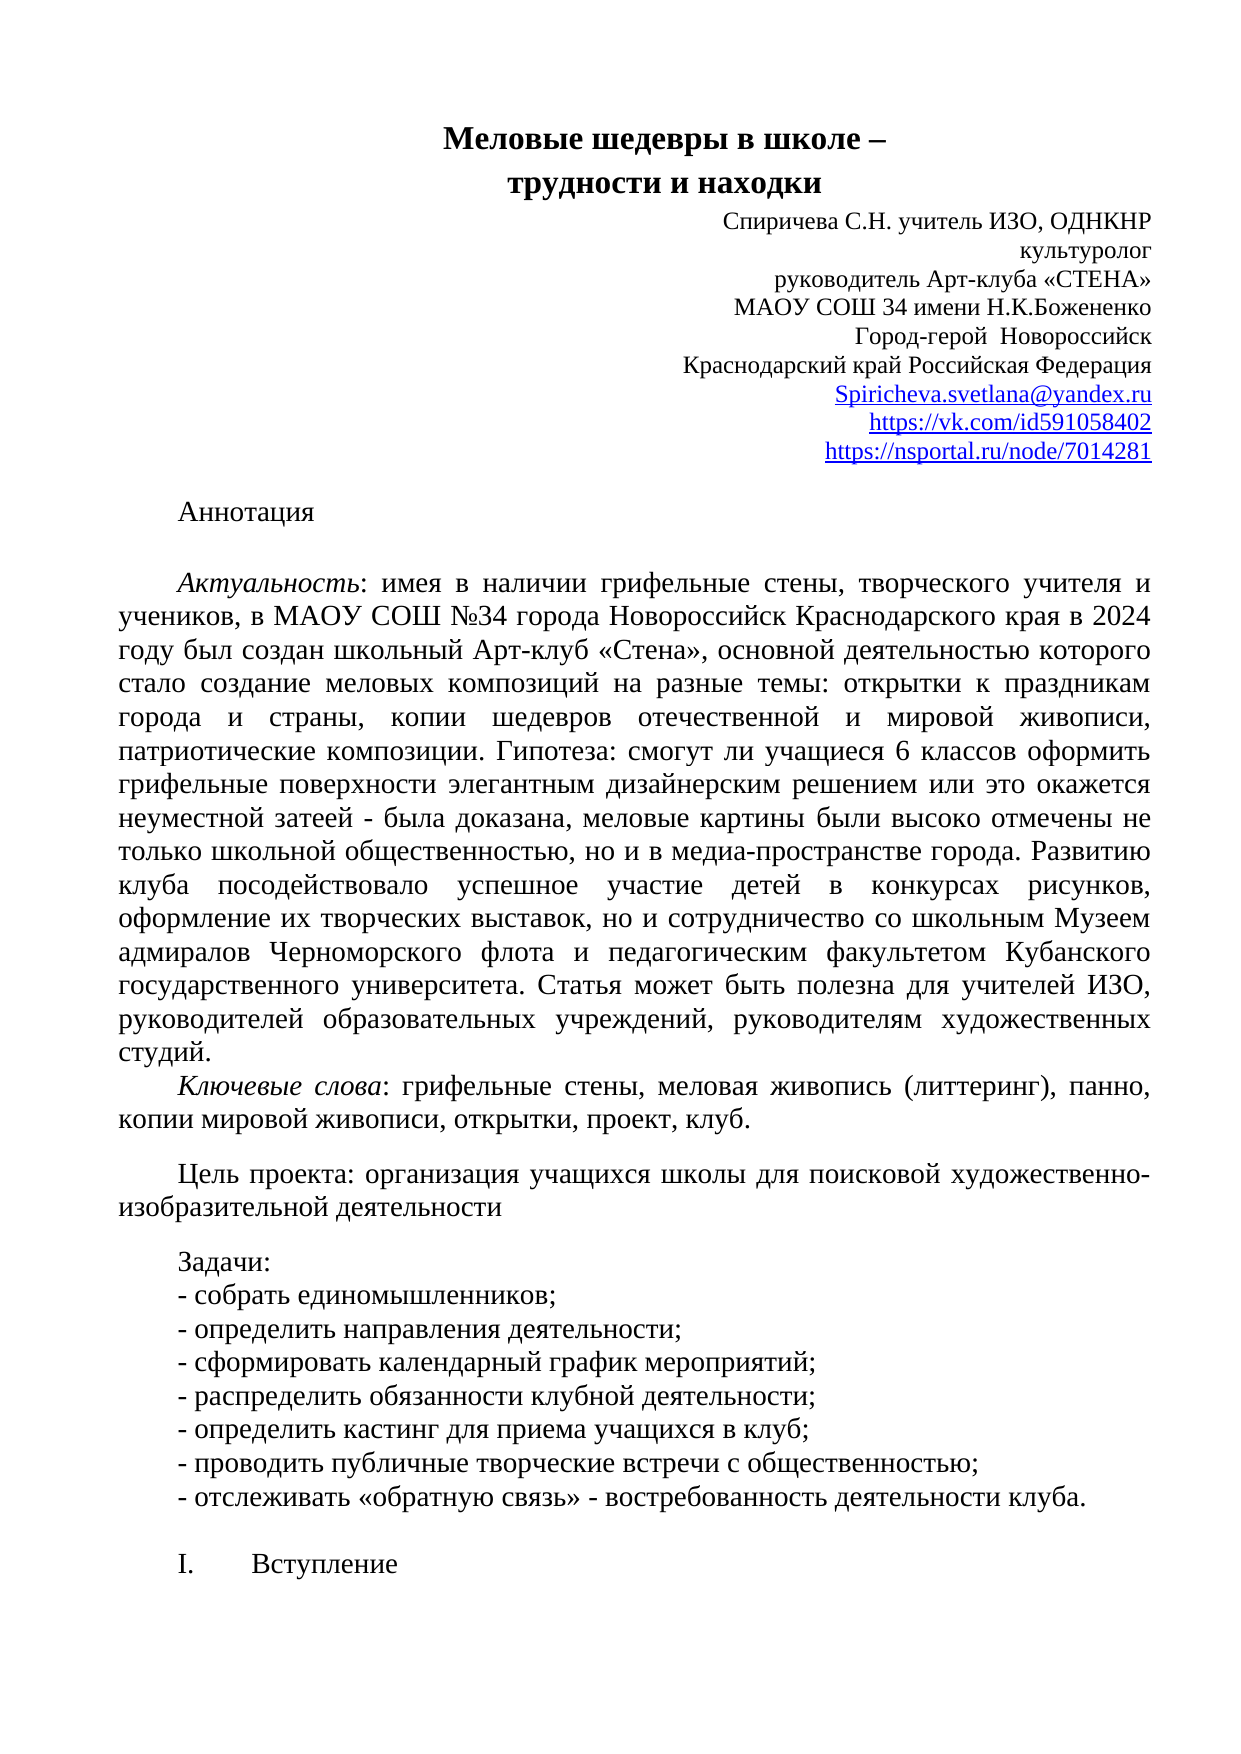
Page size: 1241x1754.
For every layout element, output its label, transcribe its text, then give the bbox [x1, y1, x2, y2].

text Меловые шедевры в школе – [177, 118, 1152, 156]
text Город-герой Новороссийск [177, 321, 1152, 350]
list Вступление [118, 1546, 1152, 1579]
text Ключевые слова: грифельные стены, меловая живопись (литтеринг), панно, копии мировой живописи, открытки, проект, клуб. [118, 1068, 1152, 1135]
text Спиричева С.Н. учитель ИЗО, ОДНКНР [118, 206, 1152, 235]
text Цель проекта: организация учащихся школы для поисковой художественно-изобразительной деятельности [118, 1156, 1152, 1223]
text - сформировать календарный график мероприятий; [118, 1344, 1152, 1378]
text Аннотация [177, 494, 1152, 527]
text - отслеживать «обратную связь» - востребованность деятельности клуба. [118, 1479, 1152, 1512]
text - определить направления деятельности; [118, 1311, 1152, 1344]
text https://vk.com/id591058402 [177, 407, 1152, 436]
text https://nsportal.ru/node/7014281 [177, 436, 1152, 465]
text Краснодарский край Российская Федерация [177, 350, 1152, 379]
text - определить кастинг для приема учащихся в клуб; [118, 1412, 1152, 1445]
text руководитель Арт-клуба «СТЕНА» [177, 264, 1152, 292]
text Актуальность: имея в наличии грифельные стены, творческого учителя и учеников, в МАОУ СОШ №34 города Новороссийск Краснодарского края в 2024 году был создан школьный Арт-клуб «Стена», основной деятельностью которого стало создание меловых композиций на разные темы: открытки к праздникам города и страны, копии шедевров отечественной и мировой живописи, патриотические композиции. Гипотеза: смогут ли учащиеся 6 классов оформить грифельные поверхности элегантным дизайнерским решением или это окажется неуместной затеей - была доказана, меловые картины были высоко отмечены не только школьной общественностью, но и в медиа-пространстве города. Развитию клуба посодействовало успешное участие детей в конкурсах рисунков, оформление их творческих выставок, но и сотрудничество со школьным Музеем адмиралов Черноморского флота и педагогическим факультетом Кубанского государственного университета. Статья может быть полезна для учителей ИЗО, руководителей образовательных учреждений, руководителям художественных студий. [118, 565, 1152, 766]
text Актуальность: имея в наличии грифельные стены, творческого учителя и учеников, в МАОУ СОШ №34 города Новороссийск Краснодарского края в 2024 году был создан школьный Арт-клуб «Стена», основной деятельностью которого стало создание меловых композиций на разные темы: открытки к праздникам города и страны, копии шедевров отечественной и мировой живописи, патриотические композиции. Гипотеза: смогут ли учащиеся 6 классов оформить грифельные поверхности элегантным дизайнерским решением или это окажется неуместной затеей - была доказана, меловые картины были высоко отмечены не только школьной общественностью, но и в медиа-пространстве города. Развитию клуба посодействовало успешное участие детей в конкурсах рисунков, оформление их творческих выставок, но и сотрудничество со школьным Музеем адмиралов Черноморского флота и педагогическим факультетом Кубанского государственного университета. Статья может быть полезна для учителей ИЗО, руководителей образовательных учреждений, руководителям художественных студий. [118, 800, 1152, 1068]
text - собрать единомышленников; [118, 1277, 1152, 1311]
text Задачи: [118, 1244, 1152, 1277]
text МАОУ СОШ 34 имени Н.К.Божененко [177, 292, 1152, 321]
text Spiricheva.svetlana@yandex.ru [177, 379, 1152, 407]
text трудности и находки [118, 162, 1152, 201]
text - распределить обязанности клубной деятельности; [118, 1378, 1152, 1412]
text культуролог [118, 235, 1152, 264]
text - проводить публичные творческие встречи с общественностью; [118, 1445, 1152, 1479]
